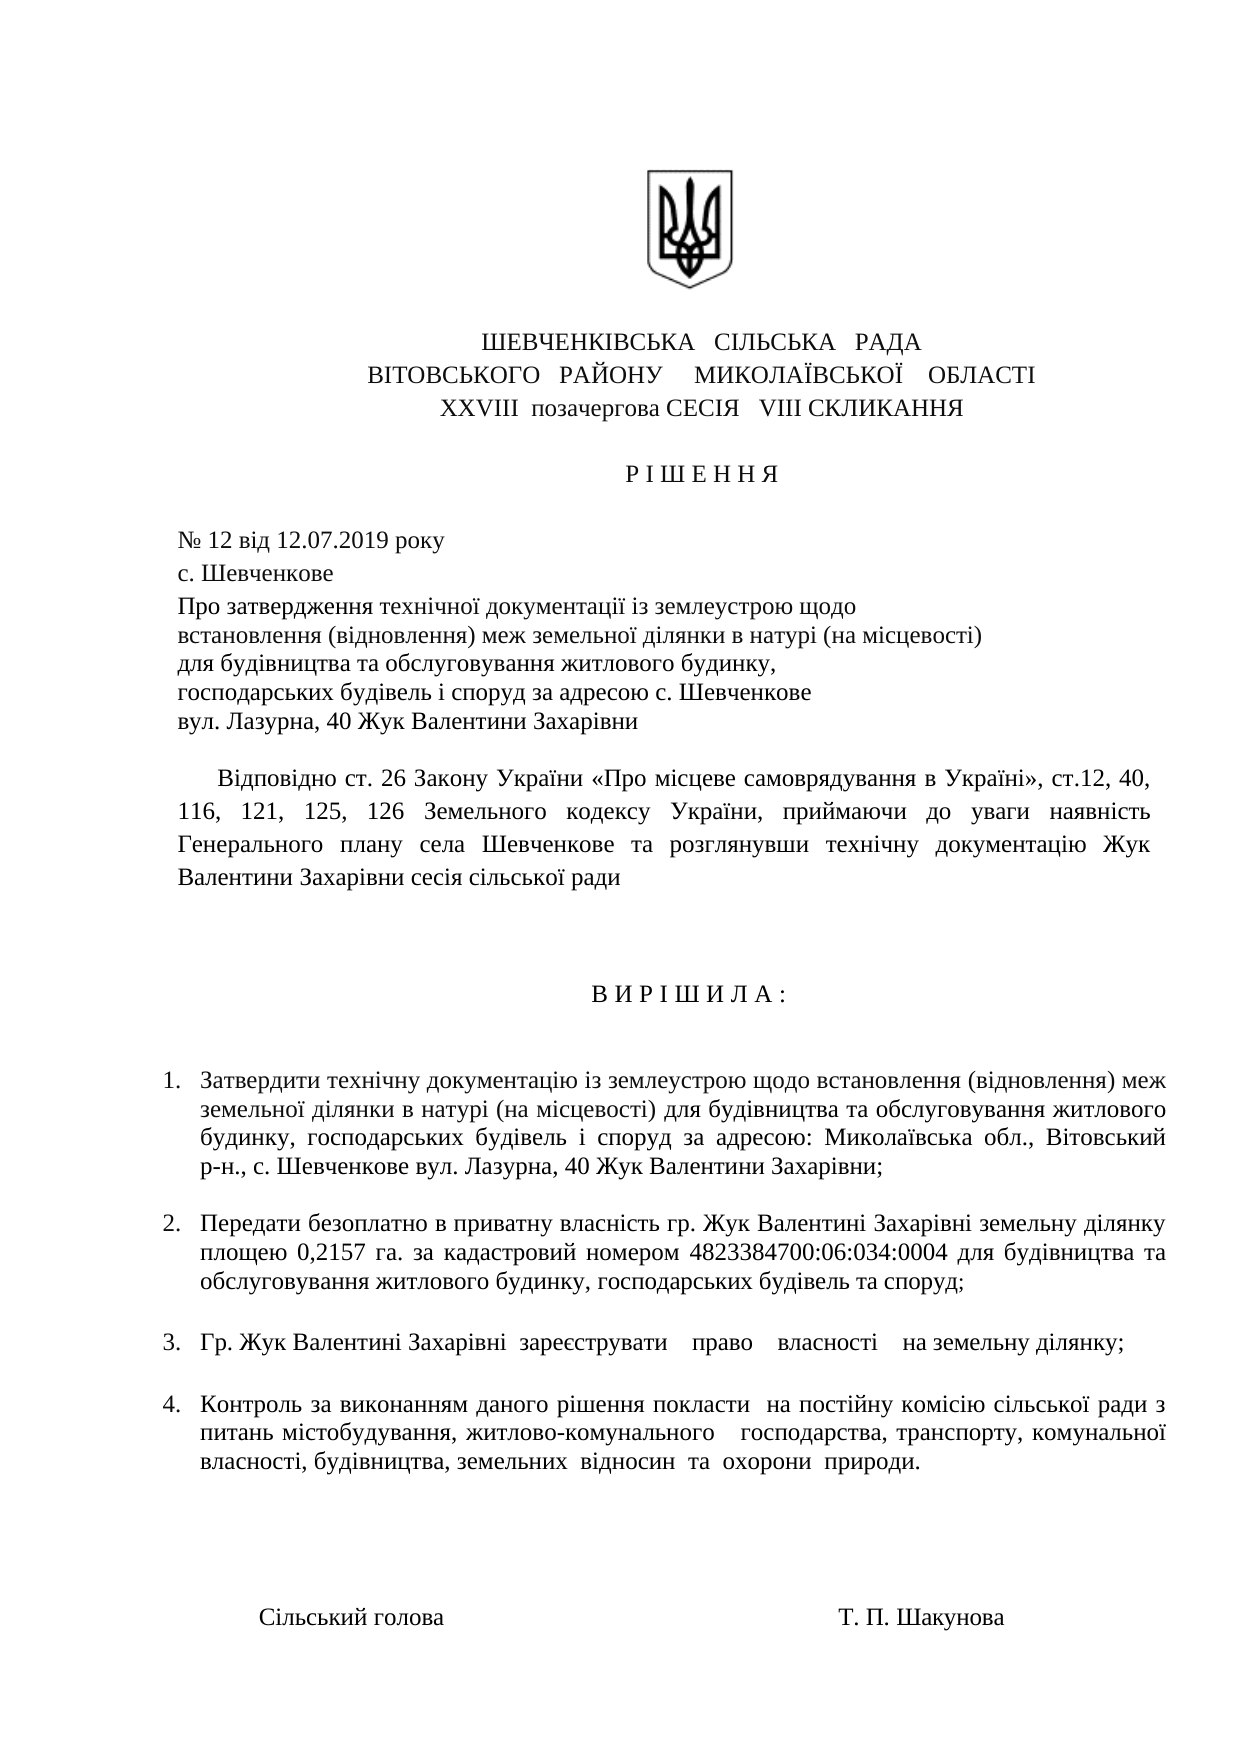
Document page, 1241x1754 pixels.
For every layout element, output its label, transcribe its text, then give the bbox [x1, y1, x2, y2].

list Гр. Жук Валентині Захарівні зареєструвати право власності на земельну ділянку; [162, 1328, 1167, 1356]
list Передати безоплатно в приватну власність гр. Жук Валентині Захарівні земельну ділянку площею 0,2157 га. за кадастровий номером 4823384700:06:034:0004 для будівництва та обслуговування житлового будинку, господарських будівель та споруд; [162, 1208, 1167, 1295]
text вул. Лазурна, 40 Жук Валентини Захарівни [177, 706, 1167, 735]
text Сільський голова Т. П. Шакунова [177, 1602, 1167, 1631]
text № 12 від 12.07.2019 року [177, 525, 1167, 554]
text Відповідно ст. 26 Закону України «Про місцеве самоврядування в Україні», ст.12, 40, 116, 121, 125, 126 Земельного кодексу України, приймаючи до уваги наявність Генерального плану села Шевченкове та розглянувши технічну документацію Жук Валентини Захарівни сесія сільської ради [177, 763, 1152, 891]
text господарських будівель і споруд за адресою с. Шевченкове [177, 677, 1167, 706]
text ШЕВЧЕНКІВСЬКА СІЛЬСЬКА РАДА ВІТОВСЬКОГО РАЙОНУ МИКОЛАЇВСЬКОЇ ОБЛАСТІ ХХVІІІ позачергова СЕСІЯ VІІІ СКЛИКАННЯ [236, 327, 1167, 422]
text Про затвердження технічної документації із землеустрою щодо [177, 591, 1167, 620]
text для будівництва та обслуговування житлового будинку, [177, 648, 1167, 677]
text встановлення (відновлення) меж земельної ділянки в натурі (на місцевості) [177, 620, 1167, 648]
list Затвердити технічну документацію із землеустрою щодо встановлення (відновлення) меж земельної ділянки в натурі (на місцевості) для будівництва та обслуговування житлового будинку, господарських будівель і споруд за адресою: Миколаївська обл., Вітовський р-н., с. Шевченкове вул. Лазурна, 40 Жук Валентини Захарівни; [162, 1066, 1167, 1180]
text ВИРІШИЛА: [236, 980, 1167, 1009]
text с. Шевченкове [177, 558, 1167, 587]
text Р І Ш Е Н Н Я [236, 459, 1167, 488]
picture [646, 169, 734, 290]
list Контроль за виконанням даного рішення покласти на постійну комісію сільської ради з питань містобудування, житлово-комунального господарства, транспорту, комунальної власності, будівництва, земельних відносин та охорони природи. [162, 1389, 1167, 1475]
